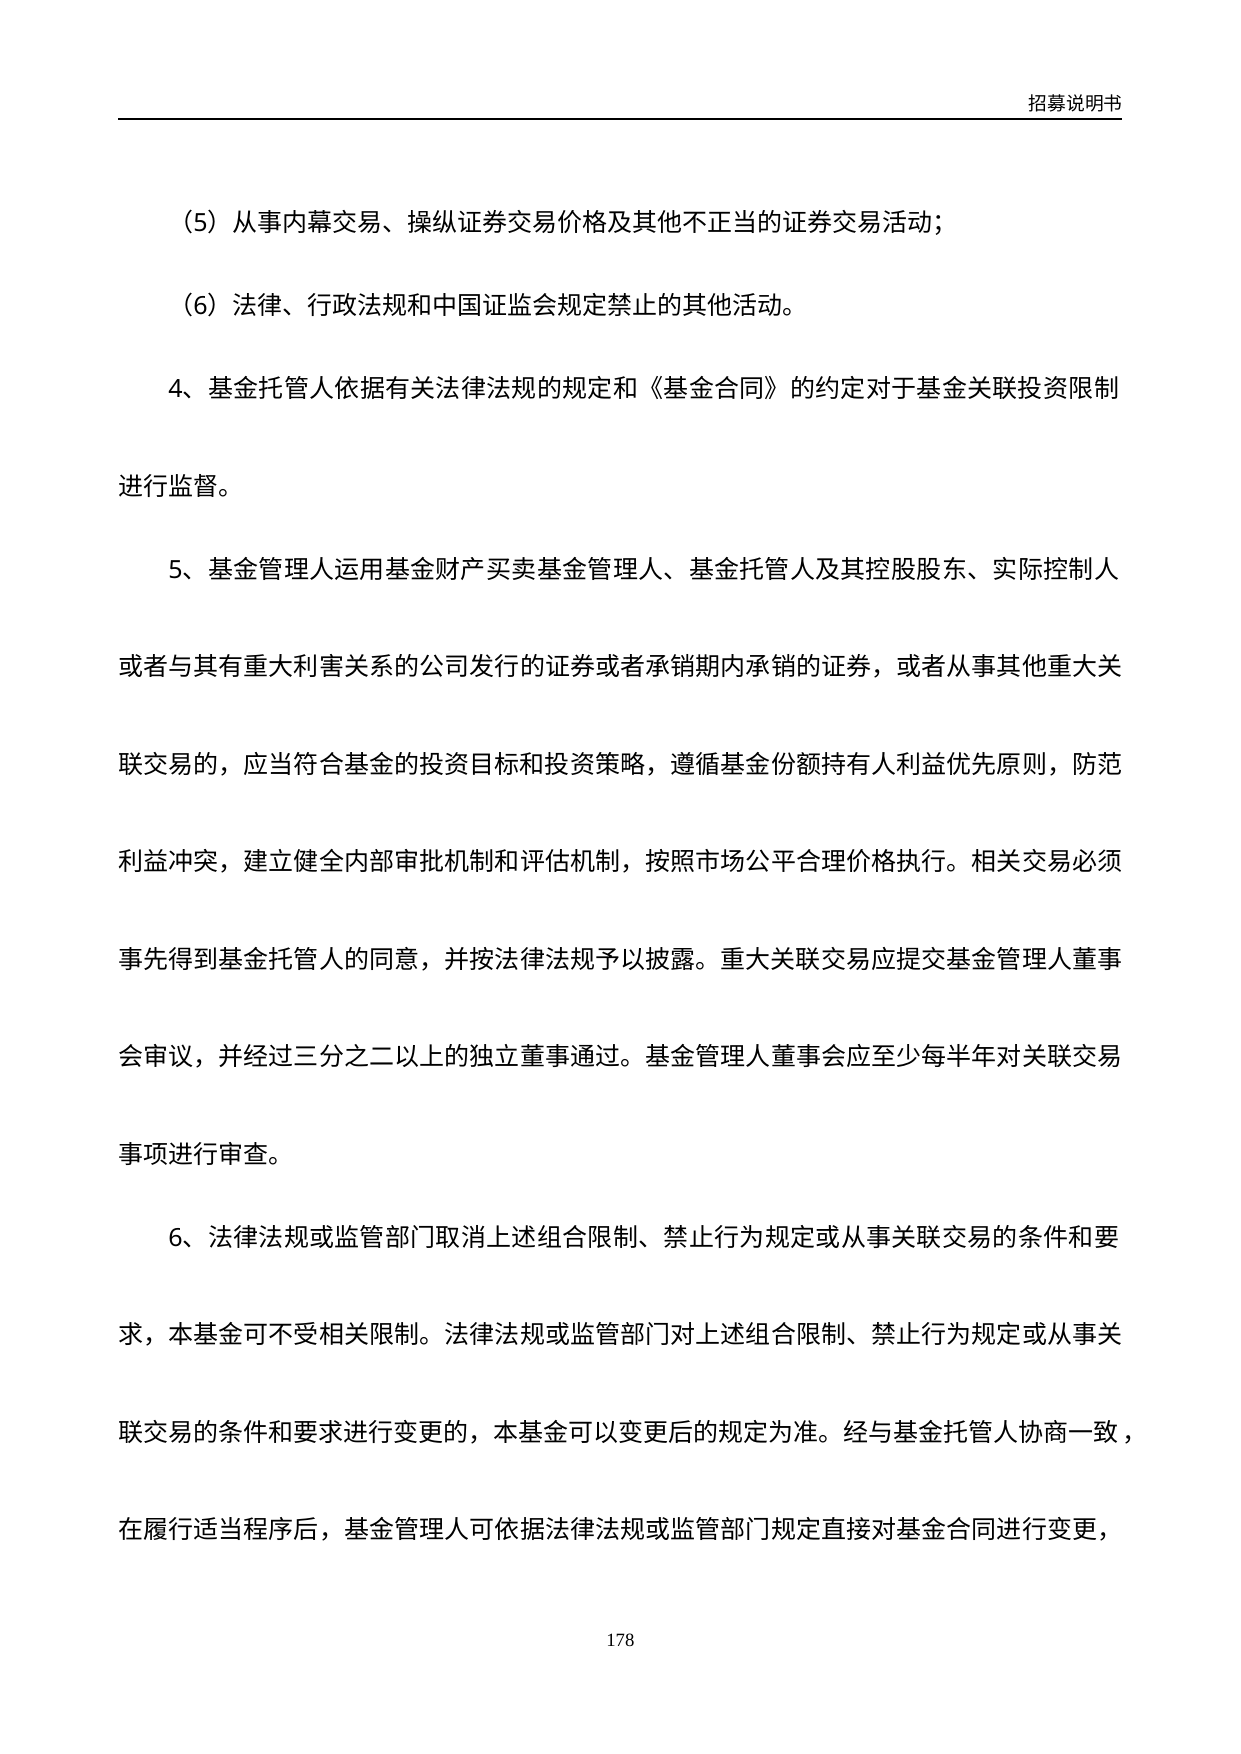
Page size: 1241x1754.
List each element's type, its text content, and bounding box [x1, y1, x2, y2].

text （6）法律、行政法规和中国证监会规定禁止的其他活动。 [118, 271, 1122, 336]
text （5）从事内幕交易、操纵证券交易价格及其他不正当的证券交易活动； [118, 188, 1122, 253]
text 5、基金管理人运用基金财产买卖基金管理人、基金托管人及其控股股东、实际控制人或者与其有重大利害关系的公司发行的证券或者承销期内承销的证券，或者从事其他重大关联交易的，应当符合基金的投资目标和投资策略，遵循基金份额持有人利益优先原则，防范利益冲突，建立健全内部审批机制和评估机制，按照市场公平合理价格执行。相关交易必须事先得到基金托管人的同意，并按法律法规予以披露。重大关联交易应提交基金管理人董事会审议，并经过三分之二以上的独立董事通过。基金管理人董事会应至少每半年对关联交易事项进行审查。 [118, 535, 1122, 1185]
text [118, 1203, 1122, 1561]
text 4、基金托管人依据有关法律法规的规定和《基金合同》的约定对于基金关联投资限制进行监督。 [118, 354, 1122, 517]
